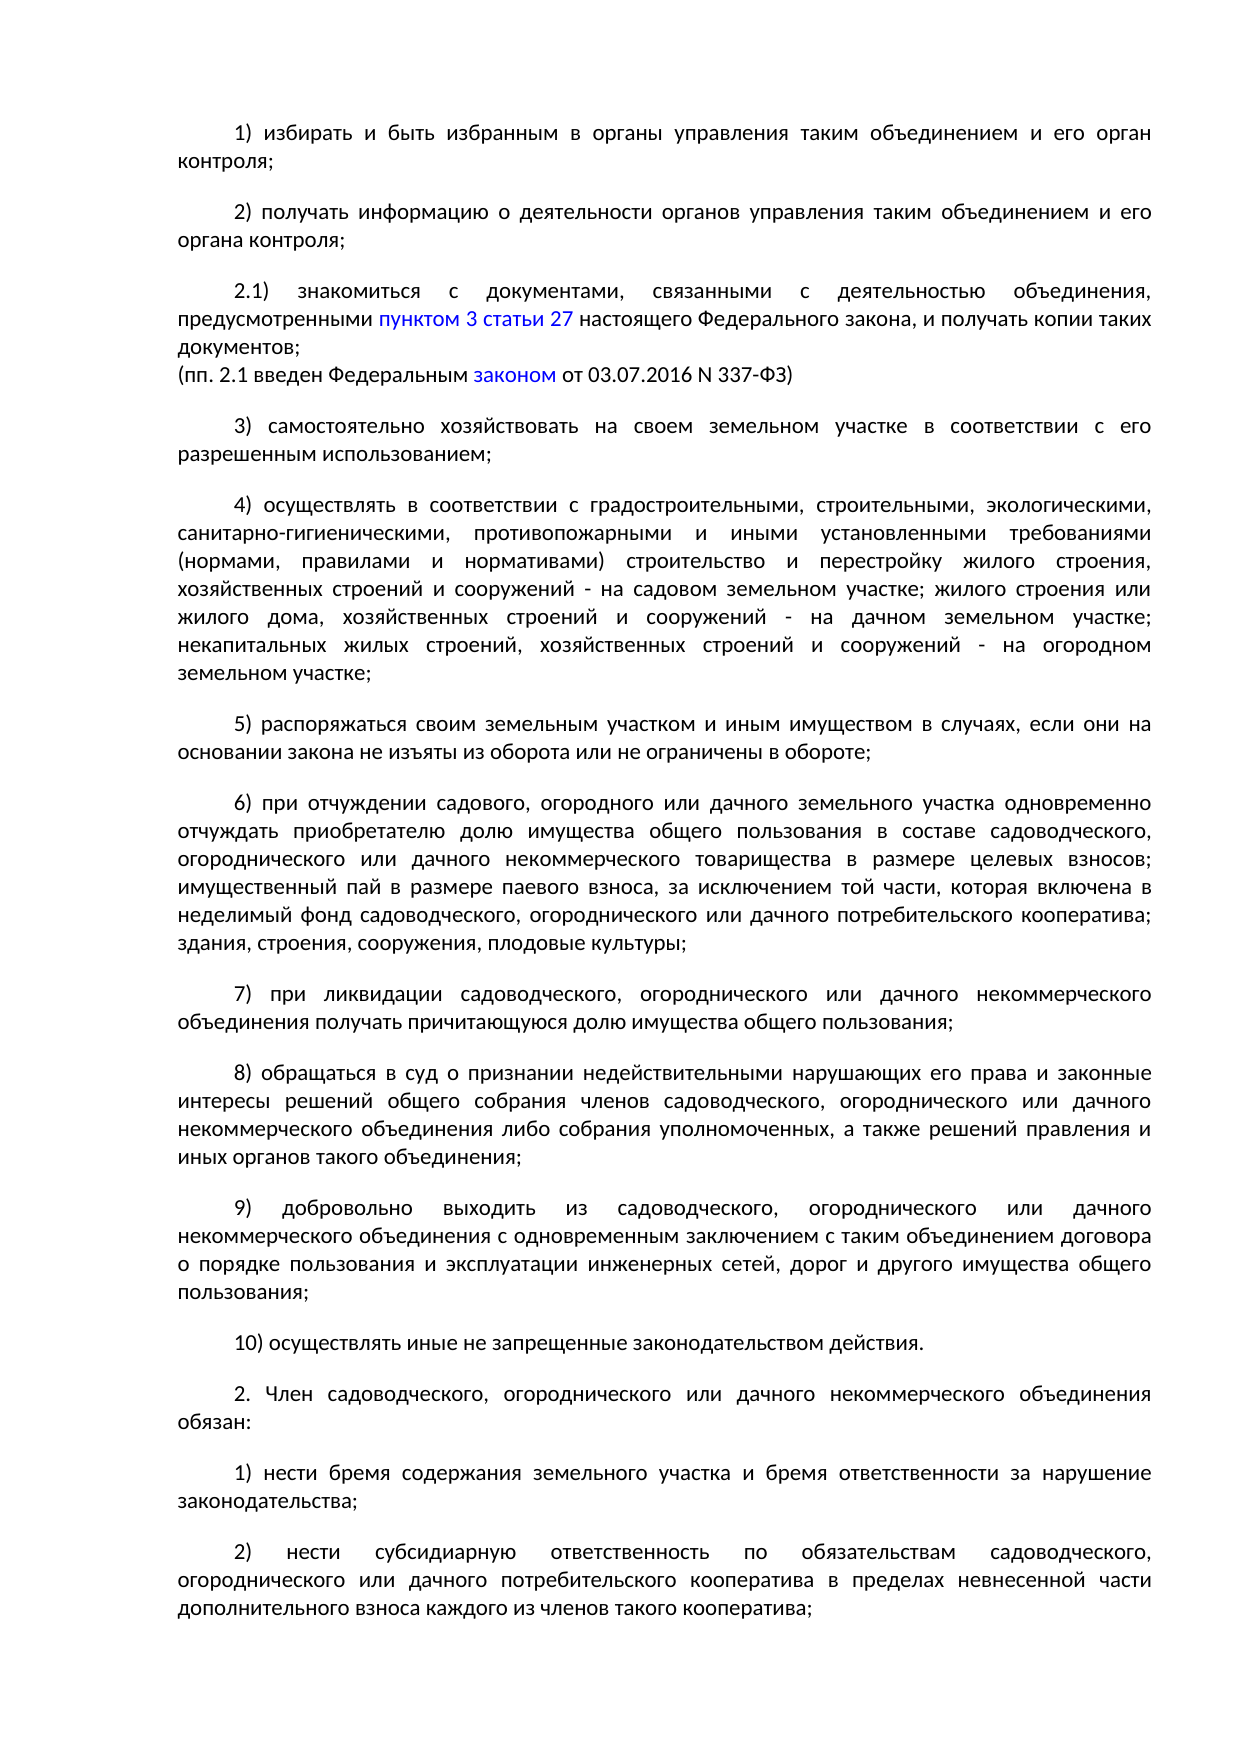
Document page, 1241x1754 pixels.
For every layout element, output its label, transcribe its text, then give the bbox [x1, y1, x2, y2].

text 1) избирать и быть избранным в органы управления таким объединением и его орган контроля; [177, 118, 1152, 174]
text 3) самостоятельно хозяйствовать на своем земельном участке в соответствии с его разрешенным использованием; [177, 411, 1152, 467]
text 2) нести субсидиарную ответственность по обязательствам садоводческого, огороднического или дачного потребительского кооператива в пределах невнесенной части дополнительного взноса каждого из членов такого кооператива; [177, 1537, 1152, 1621]
text 7) при ликвидации садоводческого, огороднического или дачного некоммерческого объединения получать причитающуюся долю имущества общего пользования; [177, 979, 1152, 1035]
text 5) распоряжаться своим земельным участком и иным имуществом в случаях, если они на основании закона не изъяты из оборота или не ограничены в обороте; [177, 709, 1152, 765]
text 9) добровольно выходить из садоводческого, огороднического или дачного некоммерческого объединения с одновременным заключением с таким объединением договора о порядке пользования и эксплуатации инженерных сетей, дорог и другого имущества общего пользования; [177, 1193, 1152, 1305]
text 2) получать информацию о деятельности органов управления таким объединением и его органа контроля; [177, 197, 1152, 253]
text 2. Член садоводческого, огороднического или дачного некоммерческого объединения обязан: [177, 1379, 1152, 1435]
text 10) осуществлять иные не запрещенные законодательством действия. [177, 1328, 1152, 1356]
text 4) осуществлять в соответствии с градостроительными, строительными, экологическими, санитарно-гигиеническими, противопожарными и иными установленными требованиями (нормами, правилами и нормативами) строительство и перестройку жилого строения, хозяйственных строений и сооружений - на садовом земельном участке; жилого строения или жилого дома, хозяйственных строений и сооружений - на дачном земельном участке; некапитальных жилых строений, хозяйственных строений и сооружений - на огородном земельном участке; [177, 490, 1152, 686]
text 8) обращаться в суд о признании недействительными нарушающих его права и законные интересы решений общего собрания членов садоводческого, огороднического или дачного некоммерческого объединения либо собрания уполномоченных, а также решений правления и иных органов такого объединения; [177, 1058, 1152, 1170]
text 6) при отчуждении садового, огородного или дачного земельного участка одновременно отчуждать приобретателю долю имущества общего пользования в составе садоводческого, огороднического или дачного некоммерческого товарищества в размере целевых взносов; имущественный пай в размере паевого взноса, за исключением той части, которая включена в неделимый фонд садоводческого, огороднического или дачного потребительского кооператива; здания, строения, сооружения, плодовые культуры; [177, 788, 1152, 956]
text (пп. 2.1 введен Федеральным законом от 03.07.2016 N 337-ФЗ) [177, 360, 1152, 388]
text 1) нести бремя содержания земельного участка и бремя ответственности за нарушение законодательства; [177, 1458, 1152, 1514]
text 2.1) знакомиться с документами, связанными с деятельностью объединения, предусмотренными пунктом 3 статьи 27 настоящего Федерального закона, и получать копии таких документов; [177, 276, 1152, 360]
